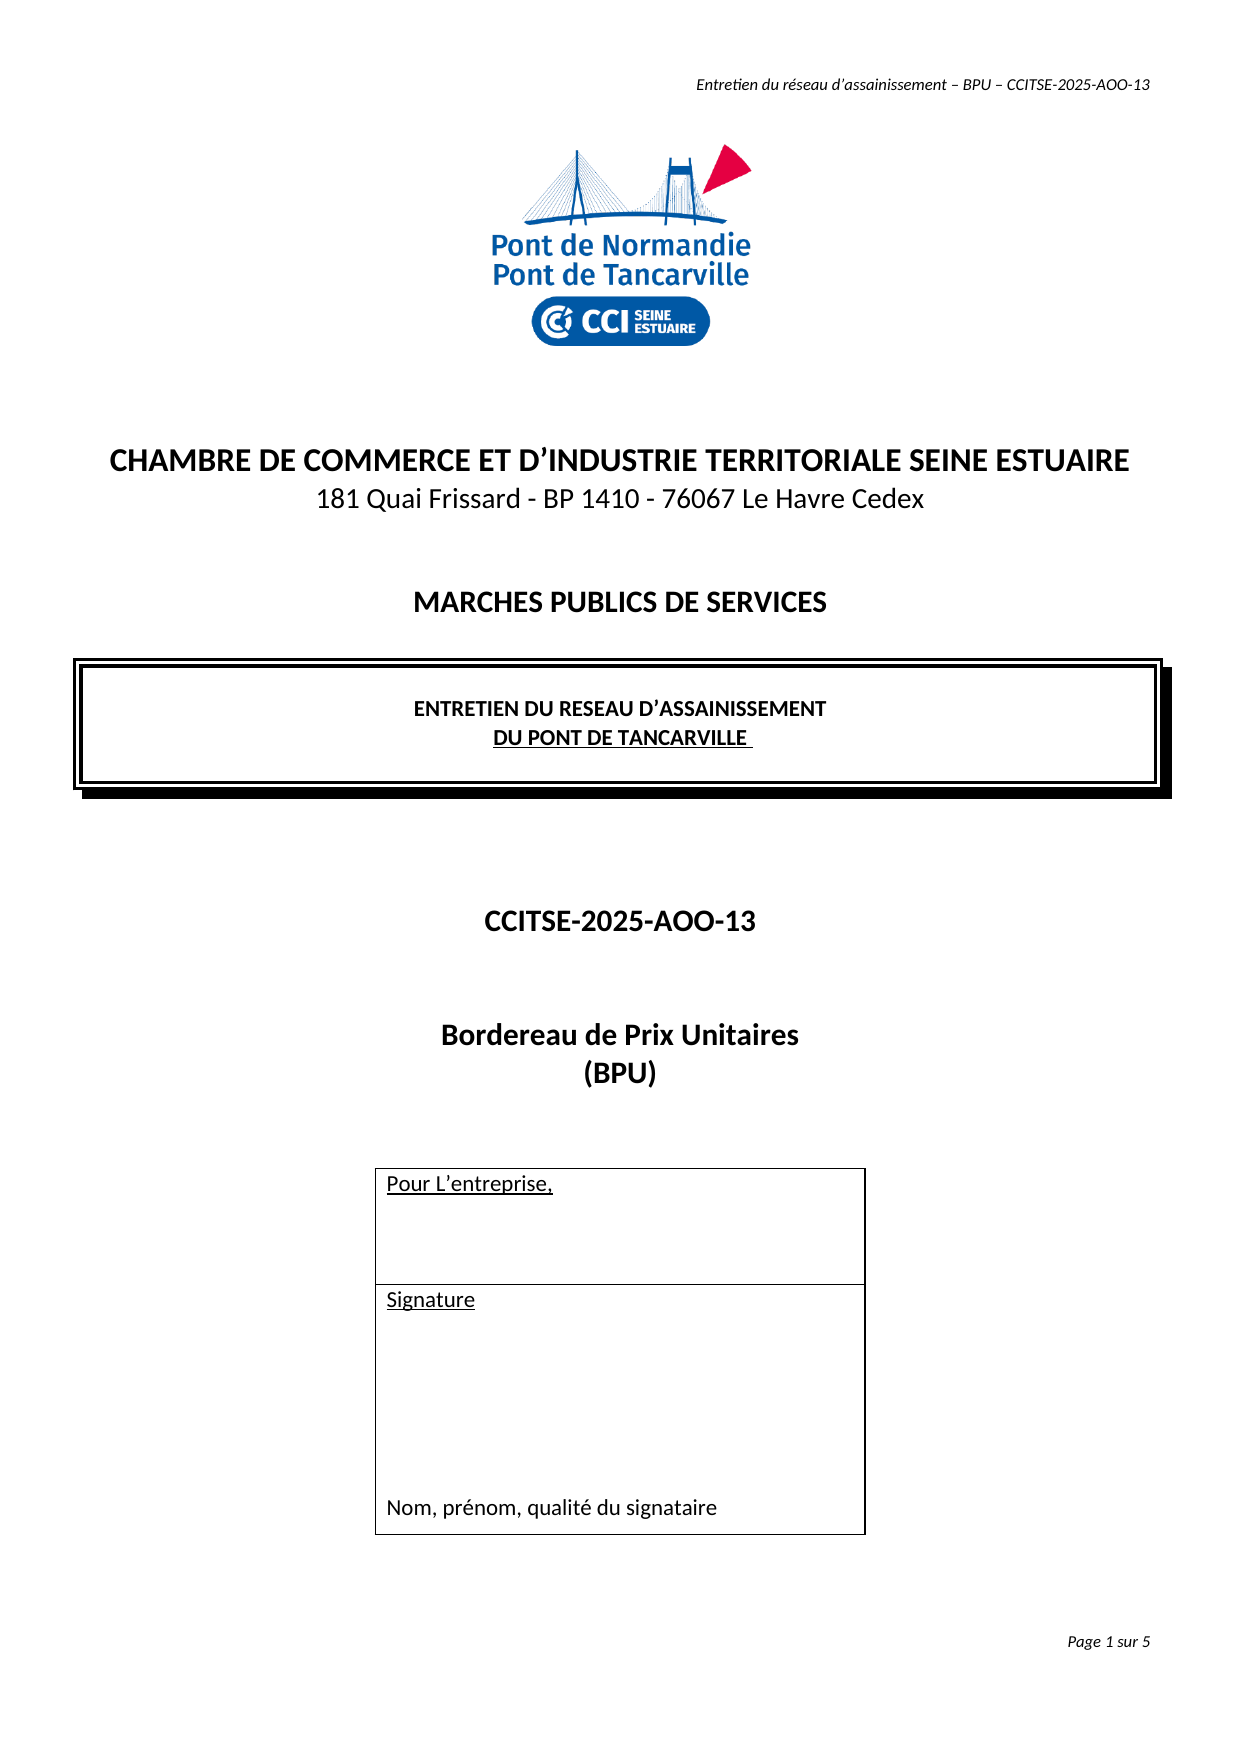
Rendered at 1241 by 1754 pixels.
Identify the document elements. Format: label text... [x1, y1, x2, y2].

text CHAMBRE DE COMMERCE ET D’INDUSTRIE TERRITORIALE SEINE ESTUAIRE [89, 439, 1152, 480]
table_header Pour L’entreprise, [376, 1169, 864, 1284]
text DU PONT DE TANCARVILLE [89, 723, 1152, 751]
text ENTRETIEN DU RESEAU D’ASsAiNISSEMENT [76, 661, 1160, 723]
picture [452, 136, 789, 354]
text Bordereau de Prix Unitaires [89, 1016, 1152, 1054]
text 181 Quai Frissard - BP 1410 - 76067 Le Havre Cedex [89, 480, 1152, 515]
text MARCHES PUBLICS DE SERVICES [89, 582, 1152, 620]
text (BPU) [89, 1054, 1152, 1092]
text CCITSE-2025-AOO-13 [89, 901, 1152, 939]
table_cell Signature Nom, prénom, qualité du signataire [376, 1285, 864, 1534]
